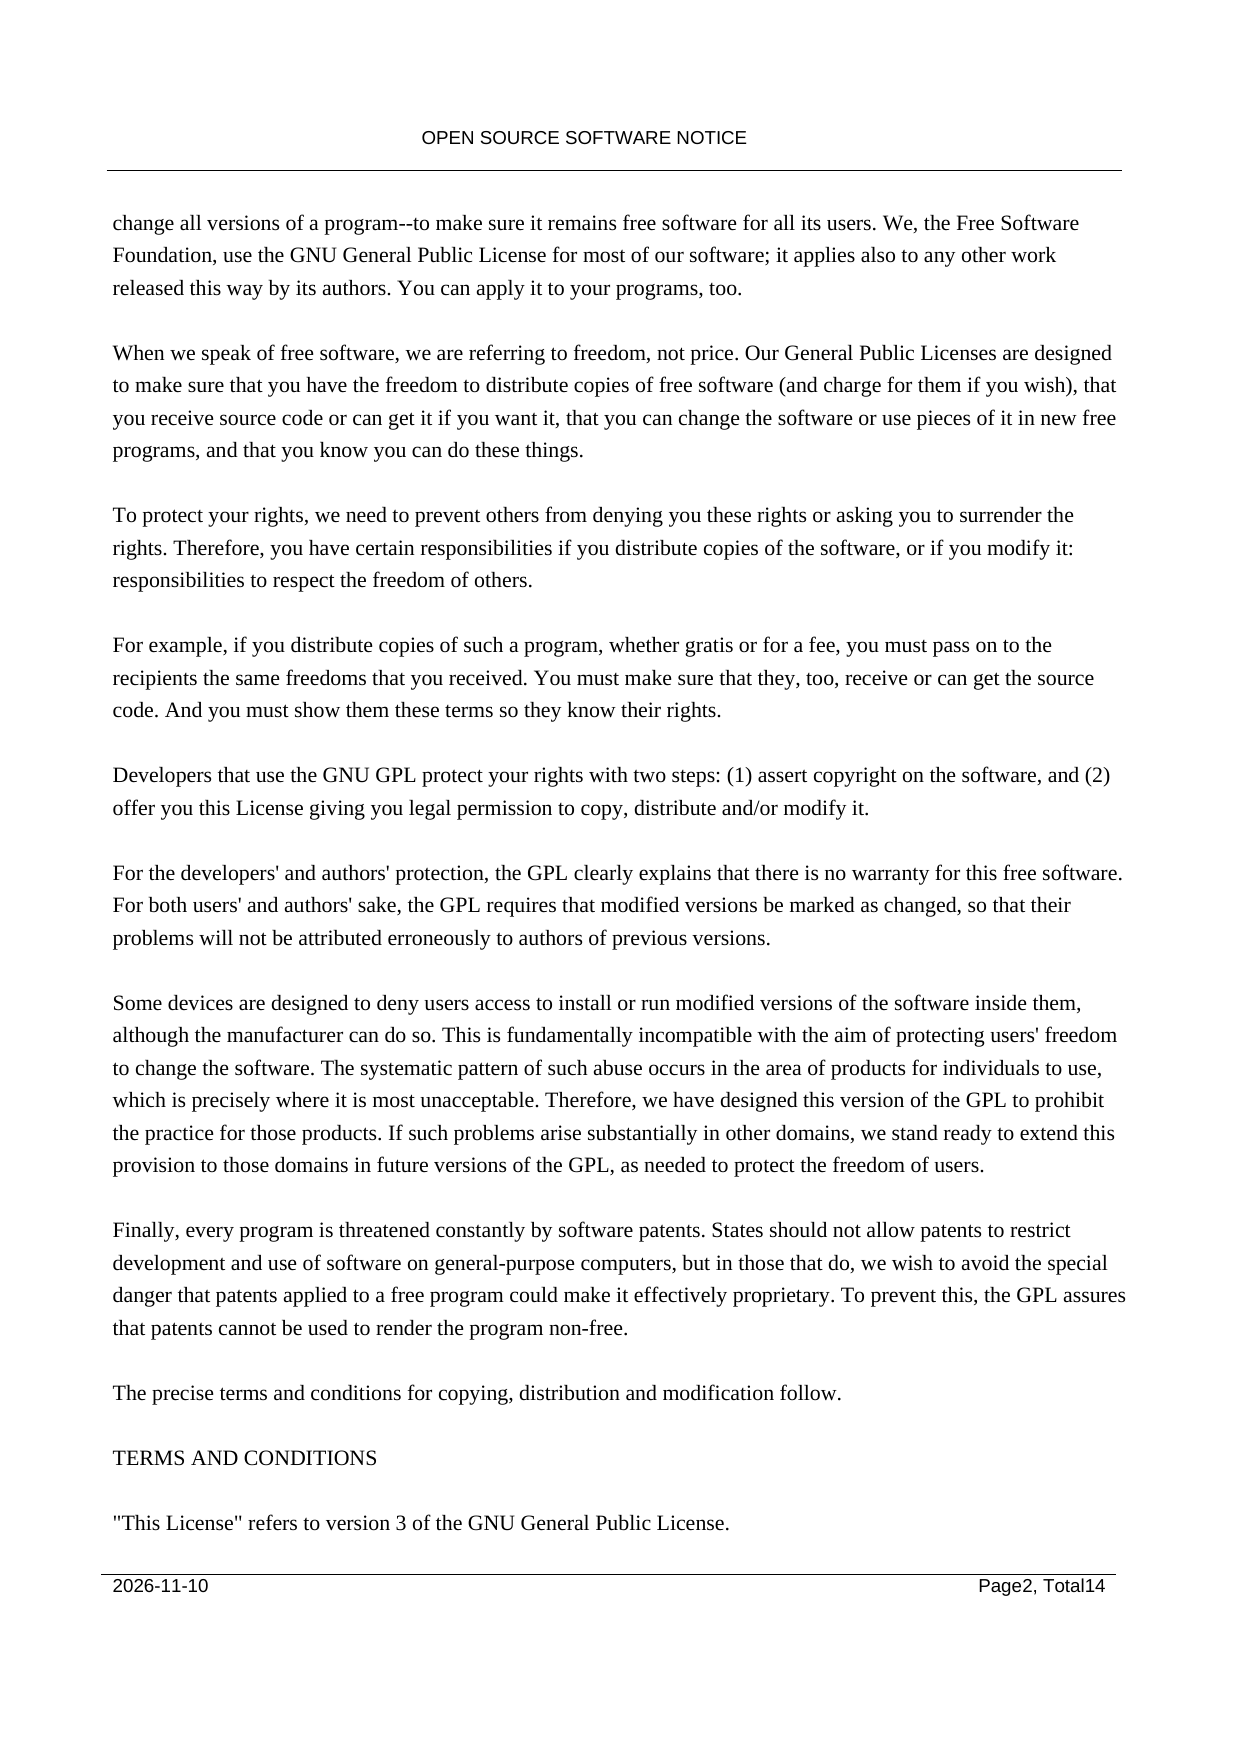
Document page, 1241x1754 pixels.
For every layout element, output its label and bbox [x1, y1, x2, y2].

text [112, 206, 1128, 1539]
